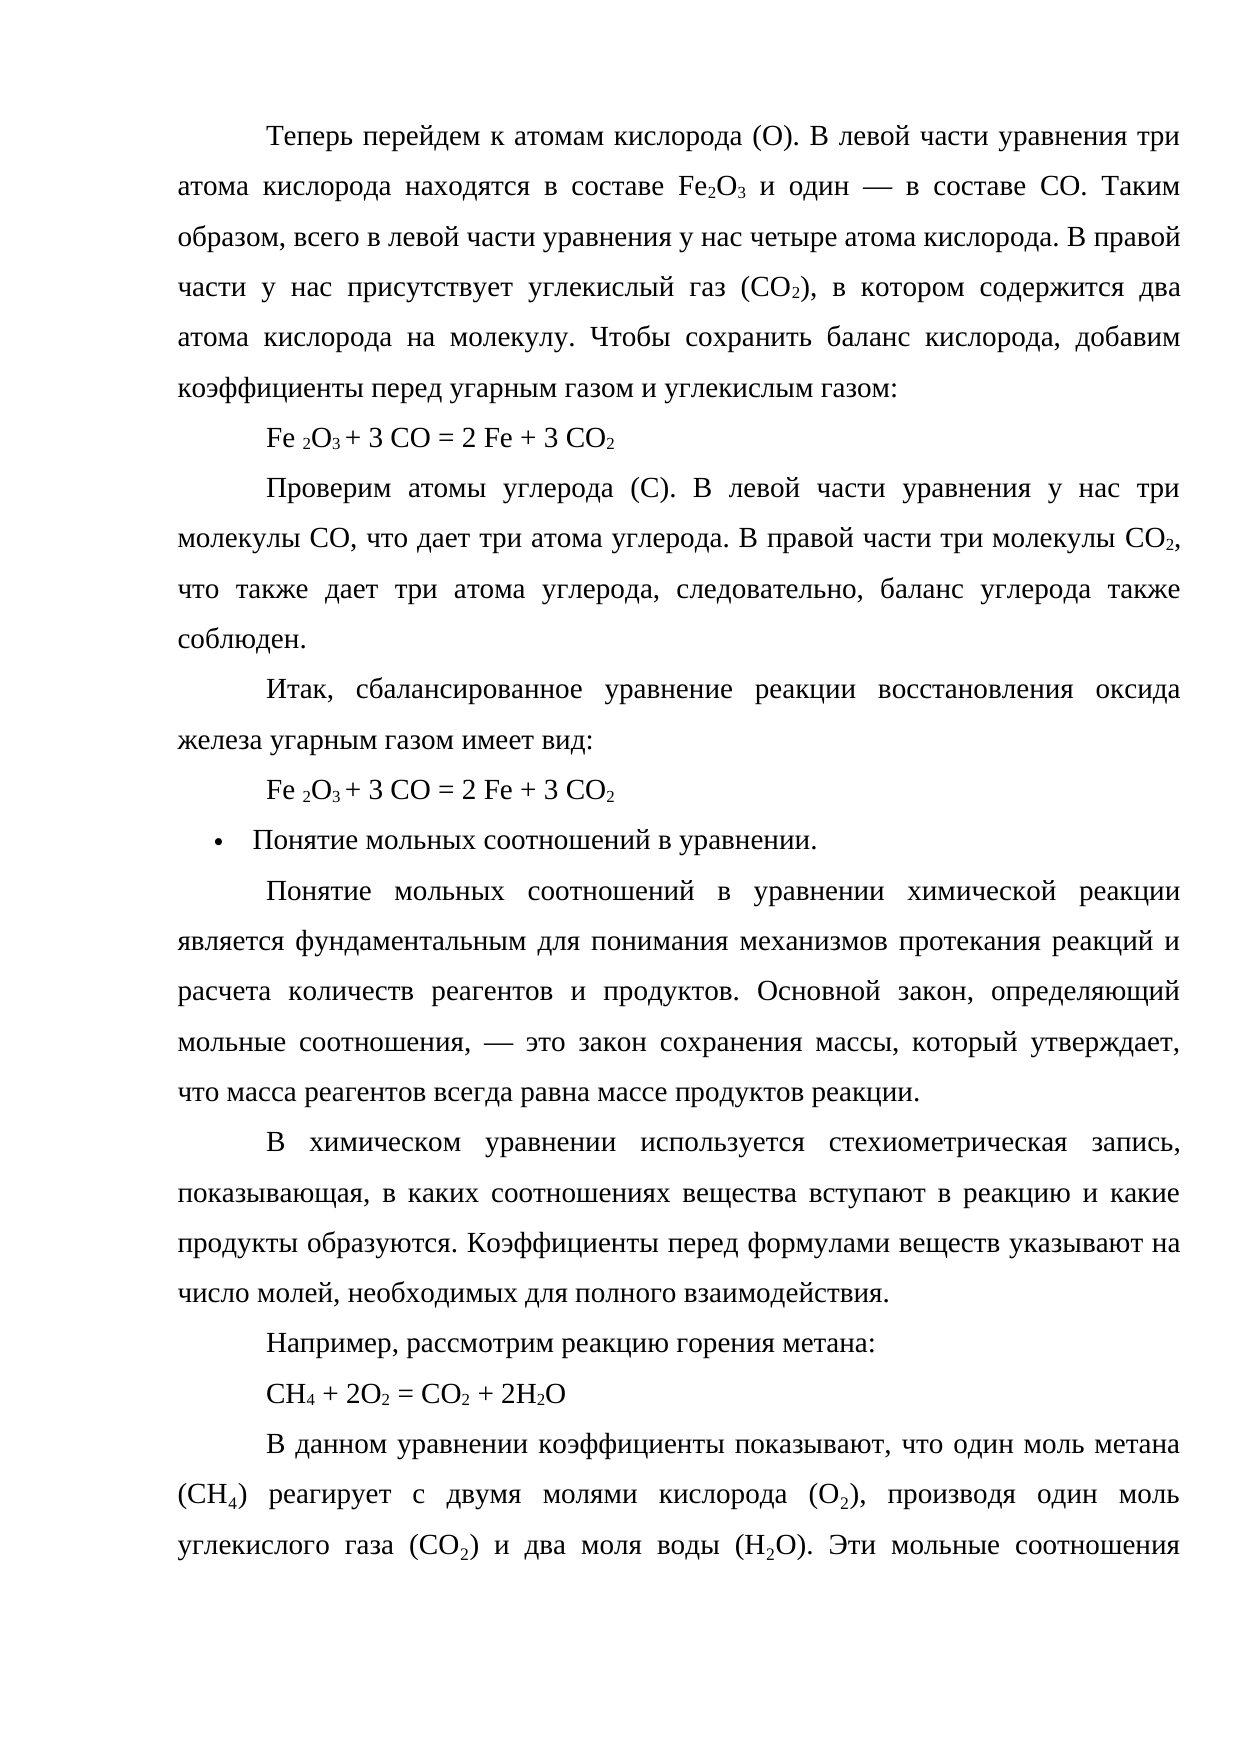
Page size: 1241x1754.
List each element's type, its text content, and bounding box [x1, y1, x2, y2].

text Например, рассмотрим реакцию горения метана: [177, 1326, 1181, 1359]
text Понятие мольных соотношений в уравнении химической реакции является фундаментальным для понимания механизмов протекания реакций и расчета количеств реагентов и продуктов. Основной закон, определяющий мольные соотношения, — это закон сохранения массы, который утверждает, что масса реагентов всегда равна массе продуктов реакции. [177, 873, 1181, 1108]
text В химическом уравнении используется стехиометрическая запись, показывающая, в каких соотношениях вещества вступают в реакцию и какие продукты образуются. Коэффициенты перед формулами веществ указывают на число молей, необходимых для полного взаимодействия. [177, 1124, 1181, 1309]
list Понятие мольных соотношений в уравнении. [215, 822, 1181, 856]
text Итак, сбалансированное уравнение реакции восстановления оксида железа угарным газом имеет вид: [177, 672, 1181, 755]
text Fe 2O3 + 3 CO = 2 Fe + 3 CO2 [177, 772, 1181, 806]
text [177, 1426, 1181, 1560]
text Проверим атомы углерода (C). В левой части уравнения у нас три молекулы CO, что дает три атома углерода. В правой части три молекулы CO2, что также дает три атома углерода, следовательно, баланс углерода также соблюден. [177, 470, 1181, 655]
text Fe 2O3 + 3 CO = 2 Fe + 3 CO2 [177, 420, 1181, 453]
text CH4 + 2O2 = CO2 + 2H2O [177, 1376, 1181, 1409]
text Теперь перейдем к атомам кислорода (O). В левой части уравнения три атома кислорода находятся в составе Fe2O3 и один — в составе CO. Таким образом, всего в левой части уравнения у нас четыре атома кислорода. В правой части у нас присутствует углекислый газ (CO2), в котором содержится два атома кислорода на молекулу. Чтобы сохранить баланс кислорода, добавим коэффициенты перед угарным газом и углекислым газом: [177, 118, 1181, 403]
